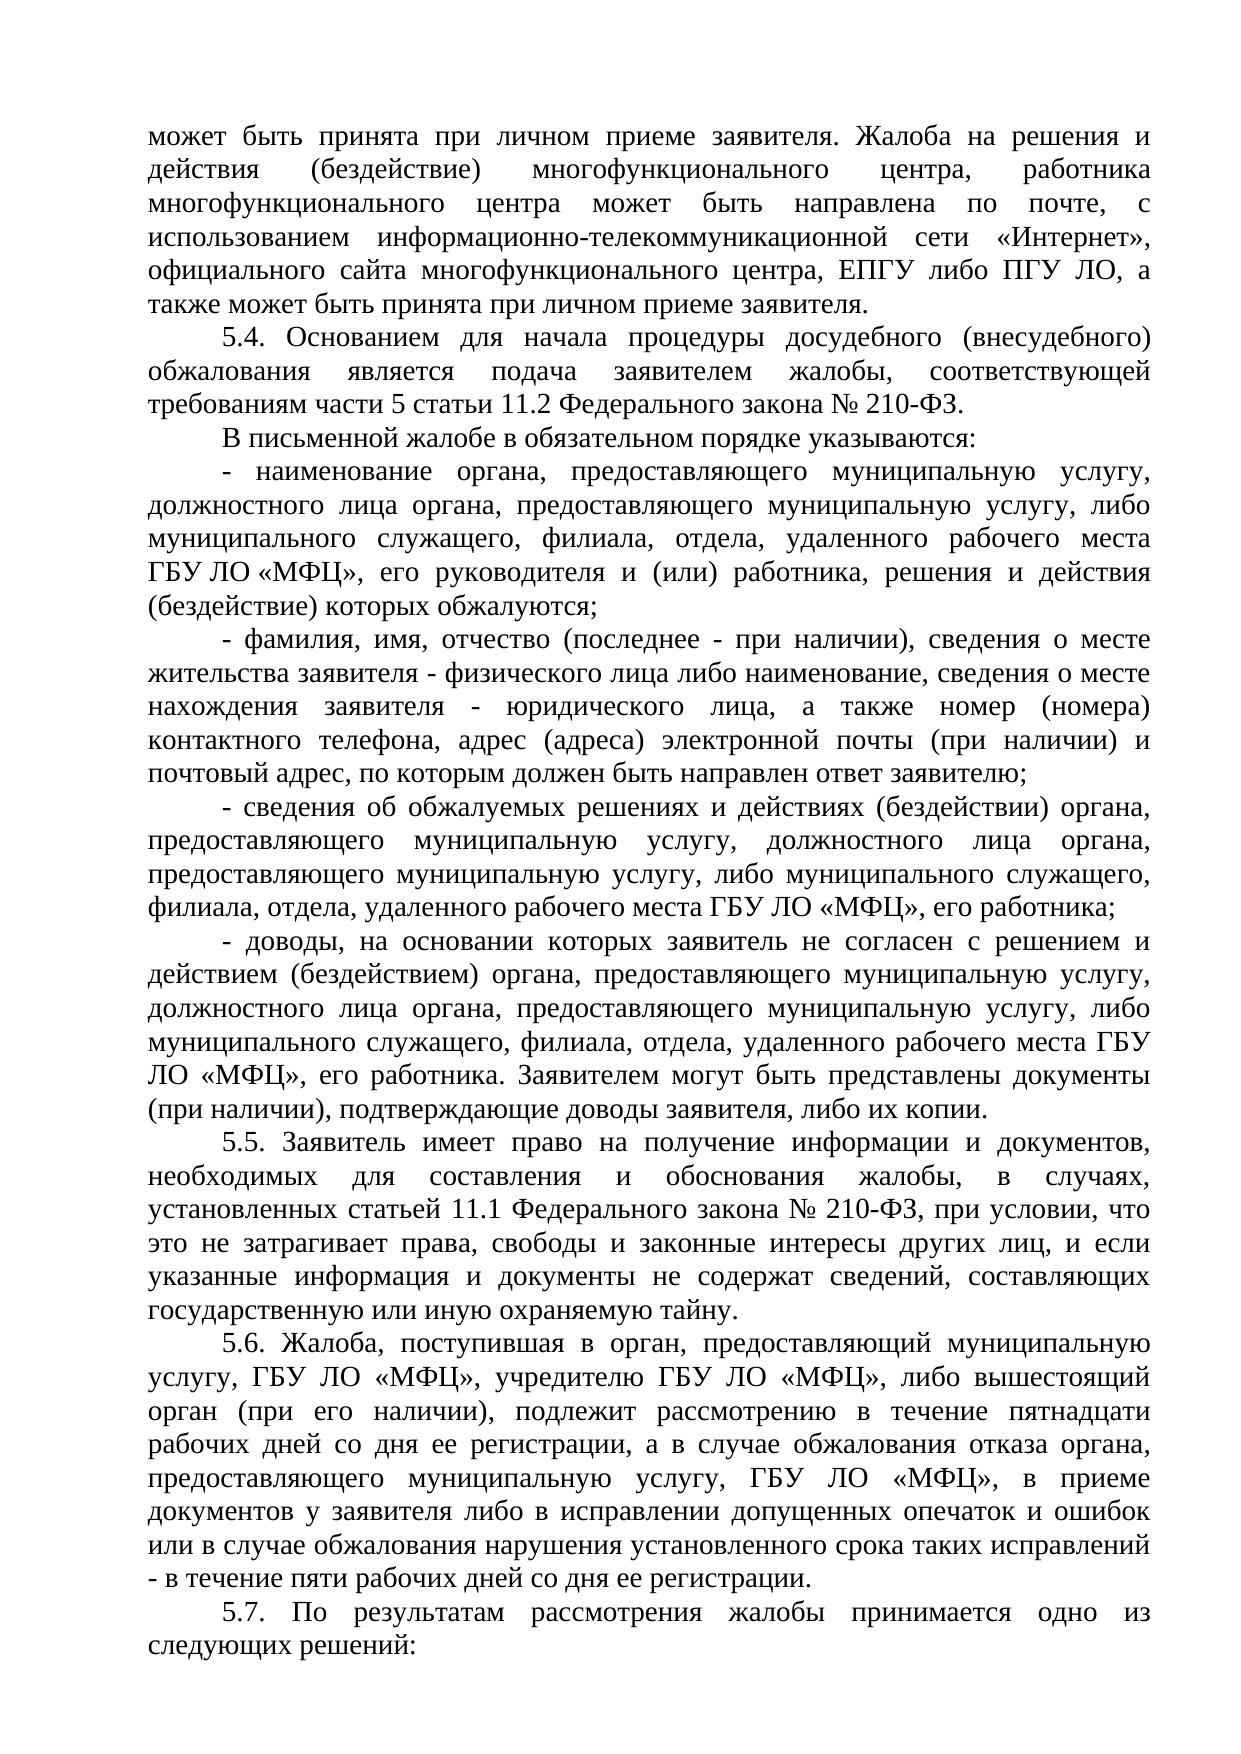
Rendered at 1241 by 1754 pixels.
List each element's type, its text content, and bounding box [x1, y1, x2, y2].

text 5.4. Основанием для начала процедуры досудебного (внесудебного) обжалования является подача заявителем жалобы, соответствующей требованиям части 5 статьи 11.2 Федерального закона № 210-ФЗ. [148, 319, 1152, 420]
text 5.5. Заявитель имеет право на получение информации и документов, необходимых для составления и обоснования жалобы, в случаях, установленных статьей 11.1 Федерального закона № 210-ФЗ, при условии, что это не затрагивает права, свободы и законные интересы других лиц, и если указанные информация и документы не содержат сведений, составляющих государственную или иную охраняемую тайну. [148, 1124, 1152, 1326]
text - наименование органа, предоставляющего муниципальную услугу, должностного лица органа, предоставляющего муниципальную услугу, либо муниципального служащего, филиала, отдела, удаленного рабочего места ГБУ ЛО «МФЦ», его руководителя и (или) работника, решения и действия (бездействие) которых обжалуются; [148, 453, 1152, 621]
text 5.7. По результатам рассмотрения жалобы принимается одно из следующих решений: [148, 1594, 1152, 1661]
text - фамилия, имя, отчество (последнее - при наличии), сведения о месте жительства заявителя - физического лица либо наименование, сведения о месте нахождения заявителя - юридического лица, а также номер (номера) контактного телефона, адрес (адреса) электронной почты (при наличии) и почтовый адрес, по которым должен быть направлен ответ заявителю; [148, 621, 1152, 789]
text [148, 118, 1152, 319]
text 5.6. Жалоба, поступившая в орган, предоставляющий муниципальную услугу, ГБУ ЛО «МФЦ», учредителю ГБУ ЛО «МФЦ», либо вышестоящий орган (при его наличии), подлежит рассмотрению в течение пятнадцати рабочих дней со дня ее регистрации, а в случае обжалования отказа органа, предоставляющего муниципальную услугу, ГБУ ЛО «МФЦ», в приеме документов у заявителя либо в исправлении допущенных опечаток и ошибок или в случае обжалования нарушения установленного срока таких исправлений - в течение пяти рабочих дней со дня ее регистрации. [148, 1326, 1152, 1594]
text В письменной жалобе в обязательном порядке указываются: [148, 420, 1152, 453]
text - доводы, на основании которых заявитель не согласен с решением и действием (бездействием) органа, предоставляющего муниципальную услугу, должностного лица органа, предоставляющего муниципальную услугу, либо муниципального служащего, филиала, отдела, удаленного рабочего места ГБУ ЛО «МФЦ», его работника. Заявителем могут быть представлены документы (при наличии), подтверждающие доводы заявителя, либо их копии. [148, 923, 1152, 1124]
text - сведения об обжалуемых решениях и действиях (бездействии) органа, предоставляющего муниципальную услугу, должностного лица органа, предоставляющего муниципальную услугу, либо муниципального служащего, филиала, отдела, удаленного рабочего места ГБУ ЛО «МФЦ», его работника; [148, 789, 1152, 923]
